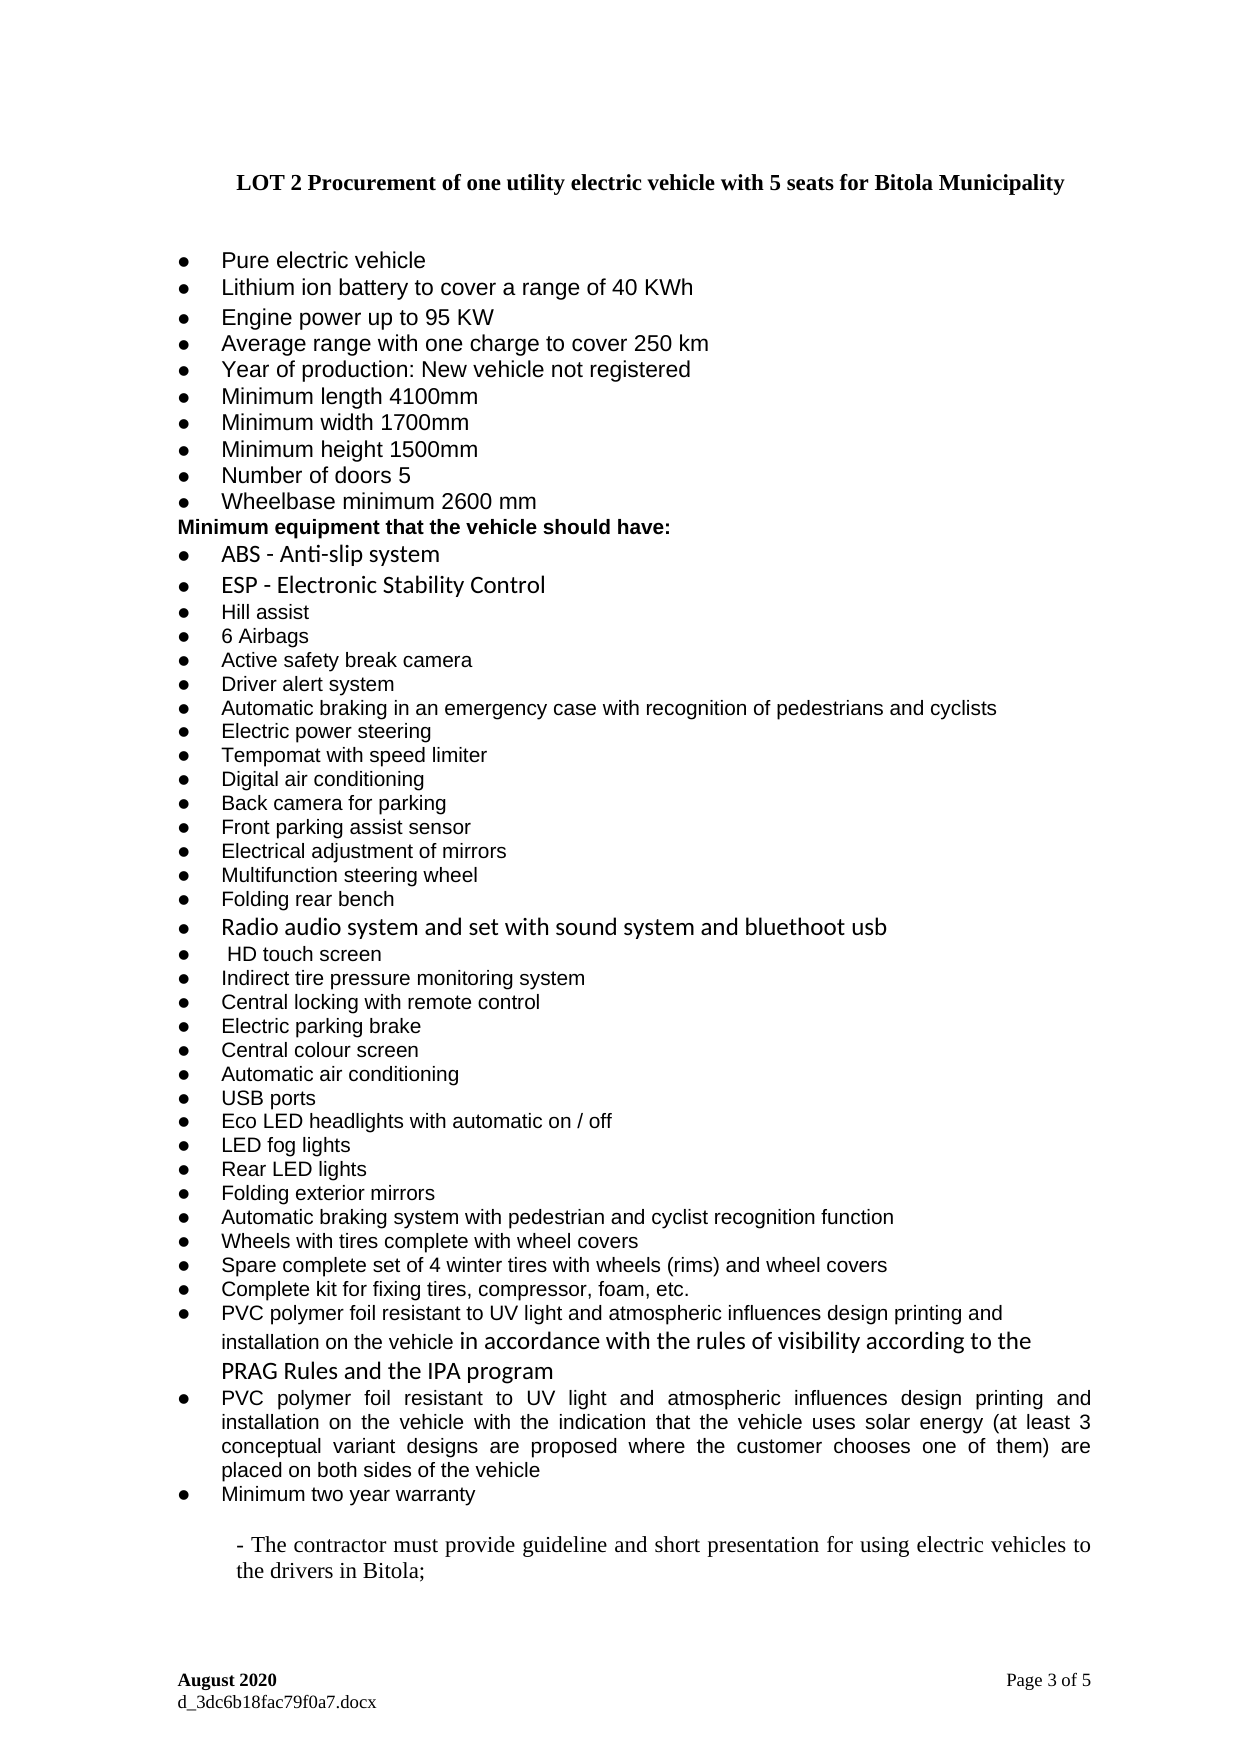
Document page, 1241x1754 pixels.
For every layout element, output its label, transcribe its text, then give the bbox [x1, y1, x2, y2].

list ESP - Electronic Stability Control [177, 569, 1092, 599]
list Wheelbase minimum 2600 mm [177, 488, 1092, 514]
list PVC polymer foil resistant to UV light and atmospheric influences design printing and installation on the vehicle in accordance with the rules of visibility according to the PRAG Rules and the IPA program [177, 1301, 1092, 1386]
list Rear LED lights [177, 1157, 1092, 1181]
list Lithium ion battery to cover a range of 40 KWh [177, 273, 1092, 300]
list ABS - Anti-slip system [177, 538, 1092, 569]
list Wheels with tires complete with wheel covers [177, 1229, 1092, 1253]
list Driver alert system [177, 671, 1092, 695]
list Pure electric vehicle [177, 247, 1092, 273]
list Eco LED headlights with automatic on / off [177, 1109, 1092, 1133]
list Indirect tire pressure monitoring system [177, 966, 1092, 989]
list Spare complete set of 4 winter tires with wheels (rims) and wheel covers [177, 1253, 1092, 1277]
list Radio audio system and set with sound system and bluethoot usb [177, 911, 1092, 942]
list 6 Airbags [177, 623, 1092, 647]
list PVC polymer foil resistant to UV light and atmospheric influences design printing and installation on the vehicle with the indication that the vehicle uses solar energy (at least 3 conceptual variant designs are proposed where the customer chooses one of them) are placed on both sides of the vehicle [177, 1386, 1092, 1482]
list Electric parking brake [177, 1013, 1092, 1037]
list Minimum height 1500mm [177, 436, 1092, 462]
text Minimum equipment that the vehicle should have: [177, 514, 1092, 538]
list Minimum two year warranty [177, 1482, 1092, 1506]
list Folding exterior mirrors [177, 1181, 1092, 1205]
list Central colour screen [177, 1037, 1092, 1061]
list Electric power steering [177, 719, 1092, 743]
list Tempomat with speed limiter [177, 743, 1092, 767]
list Automatic air conditioning [177, 1061, 1092, 1085]
list LED fog lights [177, 1133, 1092, 1157]
list Automatic braking system with pedestrian and cyclist recognition function [177, 1205, 1092, 1229]
list Complete kit for fixing tires, compressor, foam, etc. [177, 1277, 1092, 1301]
list Electrical adjustment of mirrors [177, 839, 1092, 863]
list Central locking with remote control [177, 989, 1092, 1013]
text - The contractor must provide guideline and short presentation for using electric vehicles to the drivers in Bitola; [236, 1531, 1092, 1583]
list HD touch screen [177, 942, 1092, 966]
list Automatic braking in an emergency case with recognition of pedestrians and cyclists [177, 695, 1092, 719]
list Hill assist [177, 599, 1092, 623]
list Minimum width 1700mm [177, 409, 1092, 436]
list Average range with one charge to cover 250 km [177, 330, 1092, 356]
list Active safety break camera [177, 647, 1092, 671]
list Year of production: New vehicle not registered [177, 356, 1092, 383]
list Engine power up to 95 KW [177, 304, 1092, 330]
list Minimum length 4100mm [177, 383, 1092, 409]
list Folding rear bench [177, 887, 1092, 911]
list USB ports [177, 1085, 1092, 1109]
list Digital air conditioning [177, 767, 1092, 791]
list Number of doors 5 [177, 462, 1092, 488]
list Back camera for parking [177, 791, 1092, 815]
list Multifunction steering wheel [177, 863, 1092, 887]
text LOT 2 Procurement of one utility electric vehicle with 5 seats for Bitola Municipality [236, 169, 1092, 196]
list Front parking assist sensor [177, 815, 1092, 839]
